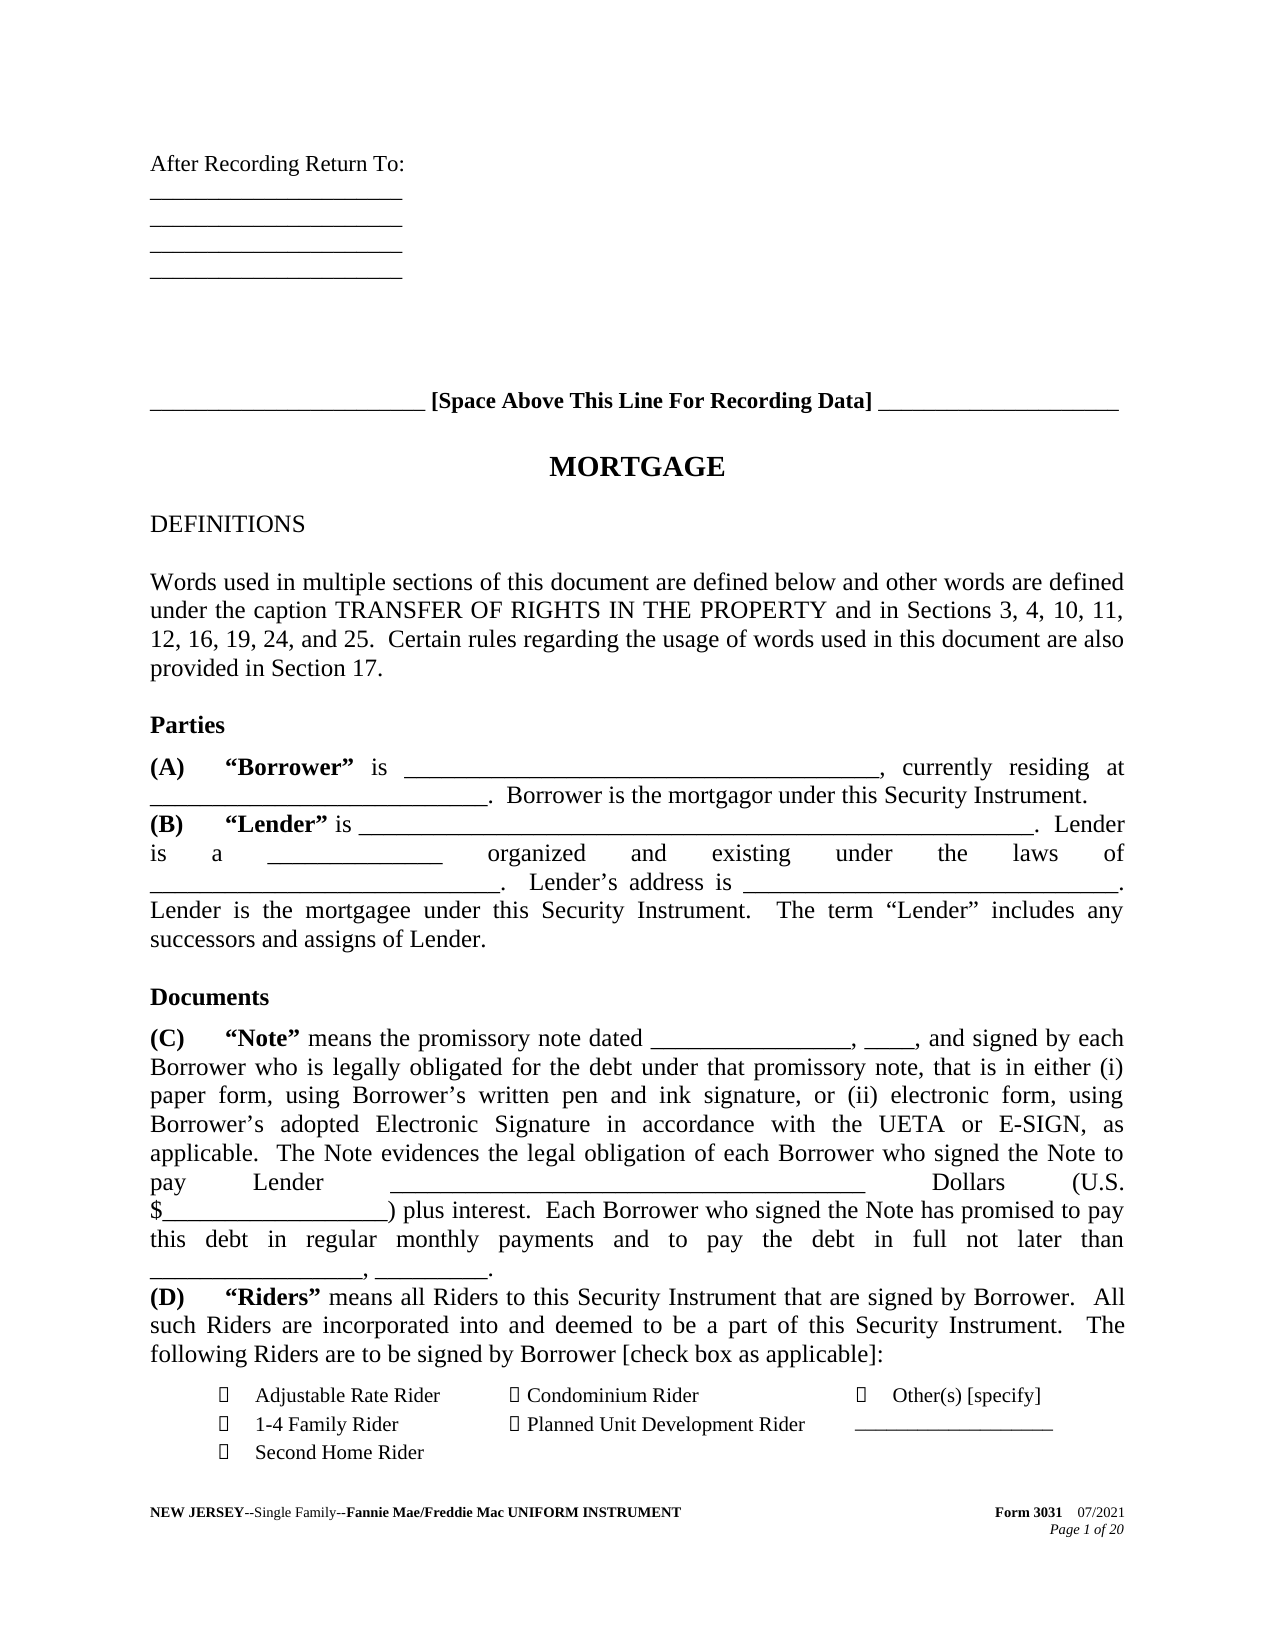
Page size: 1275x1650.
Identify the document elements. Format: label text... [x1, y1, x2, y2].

text MORTGAGE [150, 449, 1125, 483]
text After Recording Return To: [150, 150, 1125, 176]
text ________________________ [Space Above This Line For Recording Data] _____________________ [150, 387, 1125, 413]
table_header  Other(s) [specify] ___________________ [836, 1381, 1169, 1474]
table_header  Condominium Rider  Planned Unit Development Rider [483, 1381, 836, 1474]
text Documents [150, 982, 1125, 1011]
text ______________________ [150, 203, 1125, 229]
text Words used in multiple sections of this document are defined below and other words are defined under the caption TRANSFER OF RIGHTS IN THE PROPERTY and in Sections 3, 4, 10, 11, 12, 16, 19, 24, and 25. Certain rules regarding the usage of words used in this document are also provided in Section 17. [150, 567, 1125, 682]
text Parties [150, 711, 1125, 739]
text (B) “Lender” is ______________________________________________________. Lender is a ______________ organized and existing under the laws of ____________________________. Lender’s address is ______________________________. Lender is the mortgagee under this Security Instrument. The term “Lender” includes any successors and assigns of Lender. [150, 809, 1125, 953]
text (A) “Borrower” is ______________________________________, currently residing at ___________________________. Borrower is the mortgagor under this Security Instrument. [150, 752, 1125, 809]
text ______________________ [150, 229, 1125, 255]
table_header  Adjustable Rate Rider  1-4 Family Rider  Second Home Rider [150, 1381, 482, 1474]
text (D) “Riders” means all Riders to this Security Instrument that are signed by Borrower. All such Riders are incorporated into and deemed to be a part of this Security Instrument. The following Riders are to be signed by Borrower [check box as applicable]: [150, 1282, 1125, 1368]
text (C) “Note” means the promissory note dated ________________, ____, and signed by each Borrower who is legally obligated for the debt under that promissory note, that is in either (i) paper form, using Borrower’s written pen and ink signature, or (ii) electronic form, using Borrower’s adopted Electronic Signature in accordance with the UETA or E-SIGN, as applicable. The Note evidences the legal obligation of each Borrower who signed the Note to pay Lender ______________________________________ Dollars (U.S. $__________________) plus interest. Each Borrower who signed the Note has promised to pay this debt in regular monthly payments and to pay the debt in full not later than _________________, _________. [150, 1023, 1125, 1282]
text ______________________ [150, 176, 1125, 203]
text DEFINITIONS [150, 509, 1125, 538]
text ______________________ [150, 255, 1125, 282]
